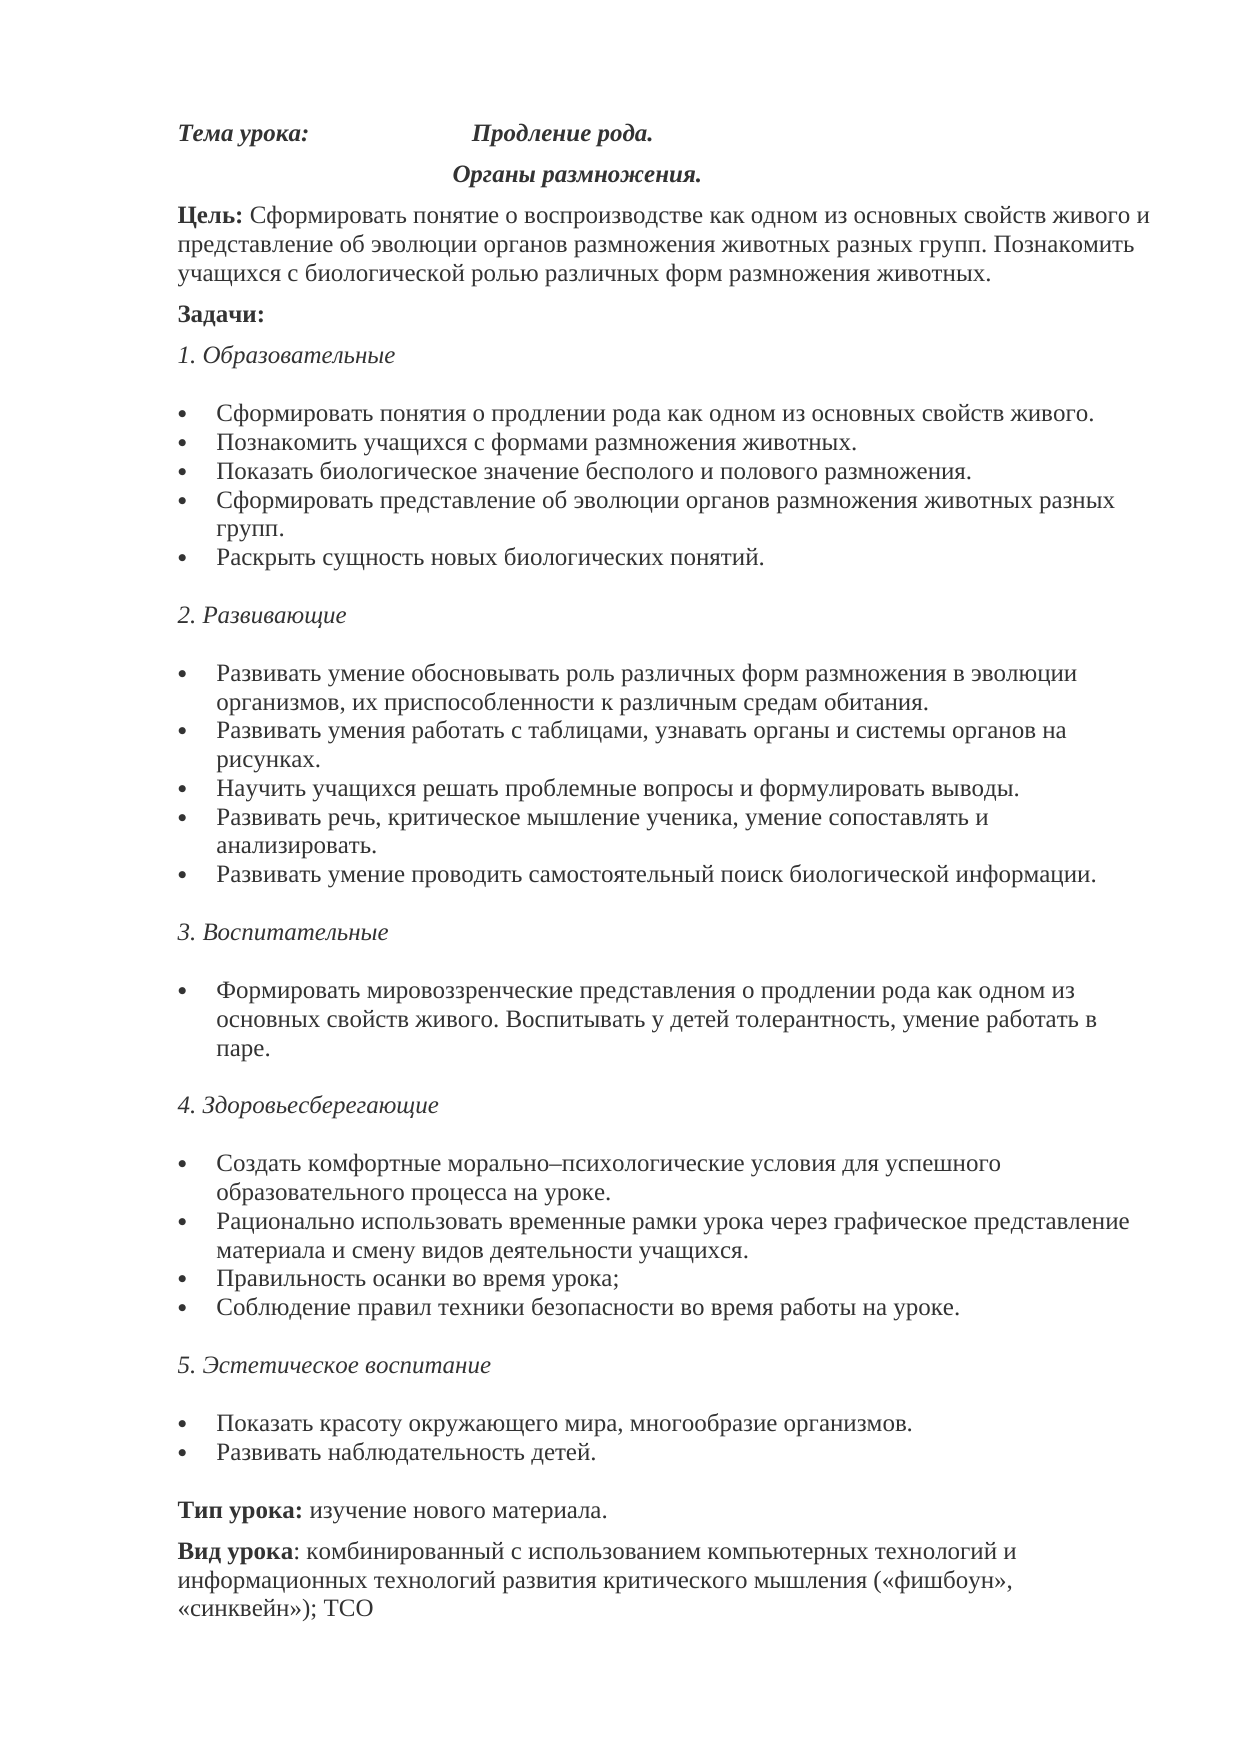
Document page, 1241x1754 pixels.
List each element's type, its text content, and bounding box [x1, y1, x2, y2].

list Показать красоту окружающего мира, многообразие организмов. [179, 1408, 1152, 1437]
list Развивать умение проводить самостоятельный поиск биологической информации. [179, 859, 1152, 888]
list Развивать умения работать с таблицами, узнавать органы и системы органов на рисунках. [179, 716, 1152, 773]
text 4. Здоровьесберегающие [177, 1091, 1152, 1119]
text Задачи: [177, 299, 1152, 328]
text Тип урока: изучение нового материала. [177, 1495, 1152, 1523]
list Рационально использовать временные рамки урока через графическое представление материала и смену видов деятельности учащихся. [179, 1206, 1152, 1263]
text 2. Развивающие [177, 600, 1152, 629]
list Показать биологическое значение бесполого и полового размножения. [179, 456, 1152, 485]
text 1. Образовательные [177, 341, 1152, 369]
text Тема урока: Продление рода. [177, 118, 1152, 147]
list Развивать речь, критическое мышление ученика, умение сопоставлять и анализировать. [179, 802, 1152, 859]
text Вид урока: комбинированный с использованием компьютерных технологий и информационных технологий развития критического мышления («фишбоун», «синквейн»); ТСО [177, 1536, 1152, 1622]
text Цель: Сформировать понятие о воспроизводстве как одном из основных свойств живого и представление об эволюции органов размножения животных разных групп. Познакомить учащихся с биологической ролью различных форм размножения животных. [177, 201, 1152, 287]
list Раскрыть сущность новых биологических понятий. [179, 542, 1152, 571]
text Органы размножения. [177, 159, 1152, 188]
list Сформировать представление об эволюции органов размножения животных разных групп. [179, 485, 1152, 542]
list Сформировать понятия о продлении рода как одном из основных свойств живого. [179, 398, 1152, 427]
text 3. Воспитательные [177, 917, 1152, 946]
list Развивать наблюдательность детей. [179, 1437, 1152, 1466]
text 5. Эстетическое воспитание [177, 1350, 1152, 1379]
list Формировать мировоззренческие представления о продлении рода как одном из основных свойств живого. Воспитывать у детей толерантность, умение работать в паре. [179, 975, 1152, 1061]
list Правильность осанки во время урока; [179, 1263, 1152, 1292]
list Познакомить учащихся с формами размножения животных. [179, 427, 1152, 456]
list Создать комфортные морально–психологические условия для успешного образовательного процесса на уроке. [179, 1148, 1152, 1206]
list Научить учащихся решать проблемные вопросы и формулировать выводы. [179, 773, 1152, 802]
list Развивать умение обосновывать роль различных форм размножения в эволюции организмов, их приспособленности к различным средам обитания. [179, 658, 1152, 716]
list Соблюдение правил техники безопасности во время работы на уроке. [179, 1292, 1152, 1321]
